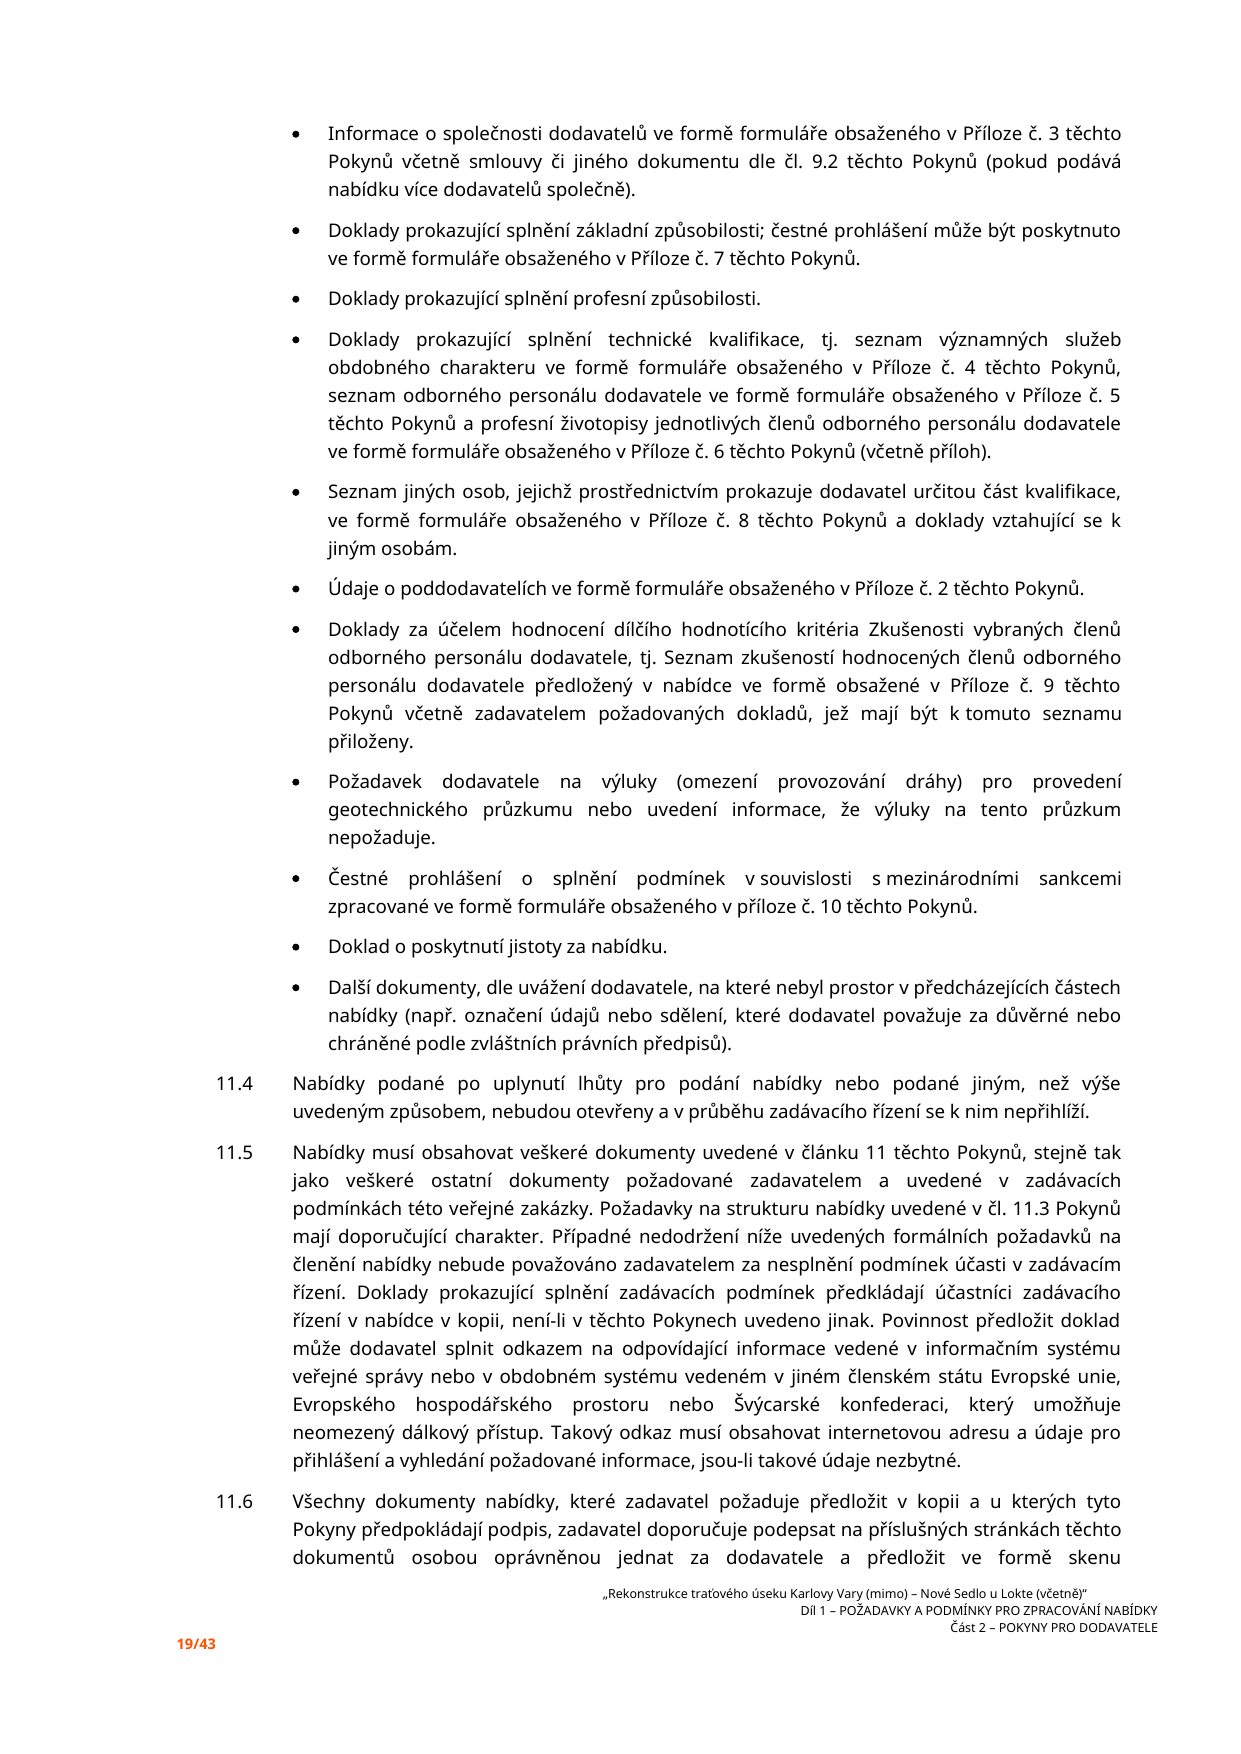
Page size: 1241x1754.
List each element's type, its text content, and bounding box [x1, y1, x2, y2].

text Údaje o poddodavatelích ve formě formuláře obsaženého v Příloze č. 2 těchto Pokynů. [292, 575, 1122, 601]
text Doklad o poskytnutí jistoty za nabídku. [292, 934, 1122, 959]
text Nabídky podané po uplynutí lhůty pro podání nabídky nebo podané jiným, než výše uvedeným způsobem, nebudou otevřeny a v průběhu zadávacího řízení se k nim nepřihlíží. [216, 1071, 1122, 1124]
text Doklady prokazující splnění základní způsobilosti; čestné prohlášení může být poskytnuto ve formě formuláře obsaženého v Příloze č. 7 těchto Pokynů. [292, 217, 1122, 271]
text Doklady prokazující splnění profesní způsobilosti. [292, 286, 1122, 311]
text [216, 1488, 1122, 1569]
text Požadavek dodavatele na výluky (omezení provozování dráhy) pro provedení geotechnického průzkumu nebo uvedení informace, že výluky na tento průzkum nepožaduje. [292, 768, 1122, 850]
text Informace o společnosti dodavatelů ve formě formuláře obsaženého v Příloze č. 3 těchto Pokynů včetně smlouvy či jiného dokumentu dle čl. 9.2 těchto Pokynů (pokud podává nabídku více dodavatelů společně). [292, 121, 1122, 202]
text Doklady za účelem hodnocení dílčího hodnotícího kritéria Zkušenosti vybraných členů odborného personálu dodavatele, tj. Seznam zkušeností hodnocených členů odborného personálu dodavatele předložený v nabídce ve formě obsažené v Příloze č. 9 těchto Pokynů včetně zadavatelem požadovaných dokladů, jež mají být k tomuto seznamu přiloženy. [292, 616, 1122, 753]
text Čestné prohlášení o splnění podmínek v souvislosti s mezinárodními sankcemi zpracované ve formě formuláře obsaženého v příloze č. 10 těchto Pokynů. [292, 865, 1122, 919]
text Další dokumenty, dle uvážení dodavatele, na které nebyl prostor v předcházejících částech nabídky (např. označení údajů nebo sdělení, které dodavatel považuje za důvěrné nebo chráněné podle zvláštních právních předpisů). [292, 974, 1122, 1056]
text Seznam jiných osob, jejichž prostřednictvím prokazuje dodavatel určitou část kvalifikace, ve formě formuláře obsaženého v Příloze č. 8 těchto Pokynů a doklady vztahující se k jiným osobám. [292, 479, 1122, 560]
text Doklady prokazující splnění technické kvalifikace, tj. seznam významných služeb obdobného charakteru ve formě formuláře obsaženého v Příloze č. 4 těchto Pokynů, seznam odborného personálu dodavatele ve formě formuláře obsaženého v Příloze č. 5 těchto Pokynů a profesní životopisy jednotlivých členů odborného personálu dodavatele ve formě formuláře obsaženého v Příloze č. 6 těchto Pokynů (včetně příloh). [292, 326, 1122, 464]
text Nabídky musí obsahovat veškeré dokumenty uvedené v článku 11 těchto Pokynů, stejně tak jako veškeré ostatní dokumenty požadované zadavatelem a uvedené v zadávacích podmínkách této veřejné zakázky. Požadavky na strukturu nabídky uvedené v čl. 11.3 Pokynů mají doporučující charakter. Případné nedodržení níže uvedených formálních požadavků na členění nabídky nebude považováno zadavatelem za nesplnění podmínek účasti v zadávacím řízení. Doklady prokazující splnění zadávacích podmínek předkládají účastníci zadávacího řízení v nabídce v kopii, není-li v těchto Pokynech uvedeno jinak. Povinnost předložit doklad může dodavatel splnit odkazem na odpovídající informace vedené v informačním systému veřejné správy nebo v obdobném systému vedeném v jiném členském státu Evropské unie, Evropského hospodářského prostoru nebo Švýcarské konfederaci, který umožňuje neomezený dálkový přístup. Takový odkaz musí obsahovat internetovou adresu a údaje pro přihlášení a vyhledání požadované informace, jsou-li takové údaje nezbytné. [216, 1139, 1122, 1473]
